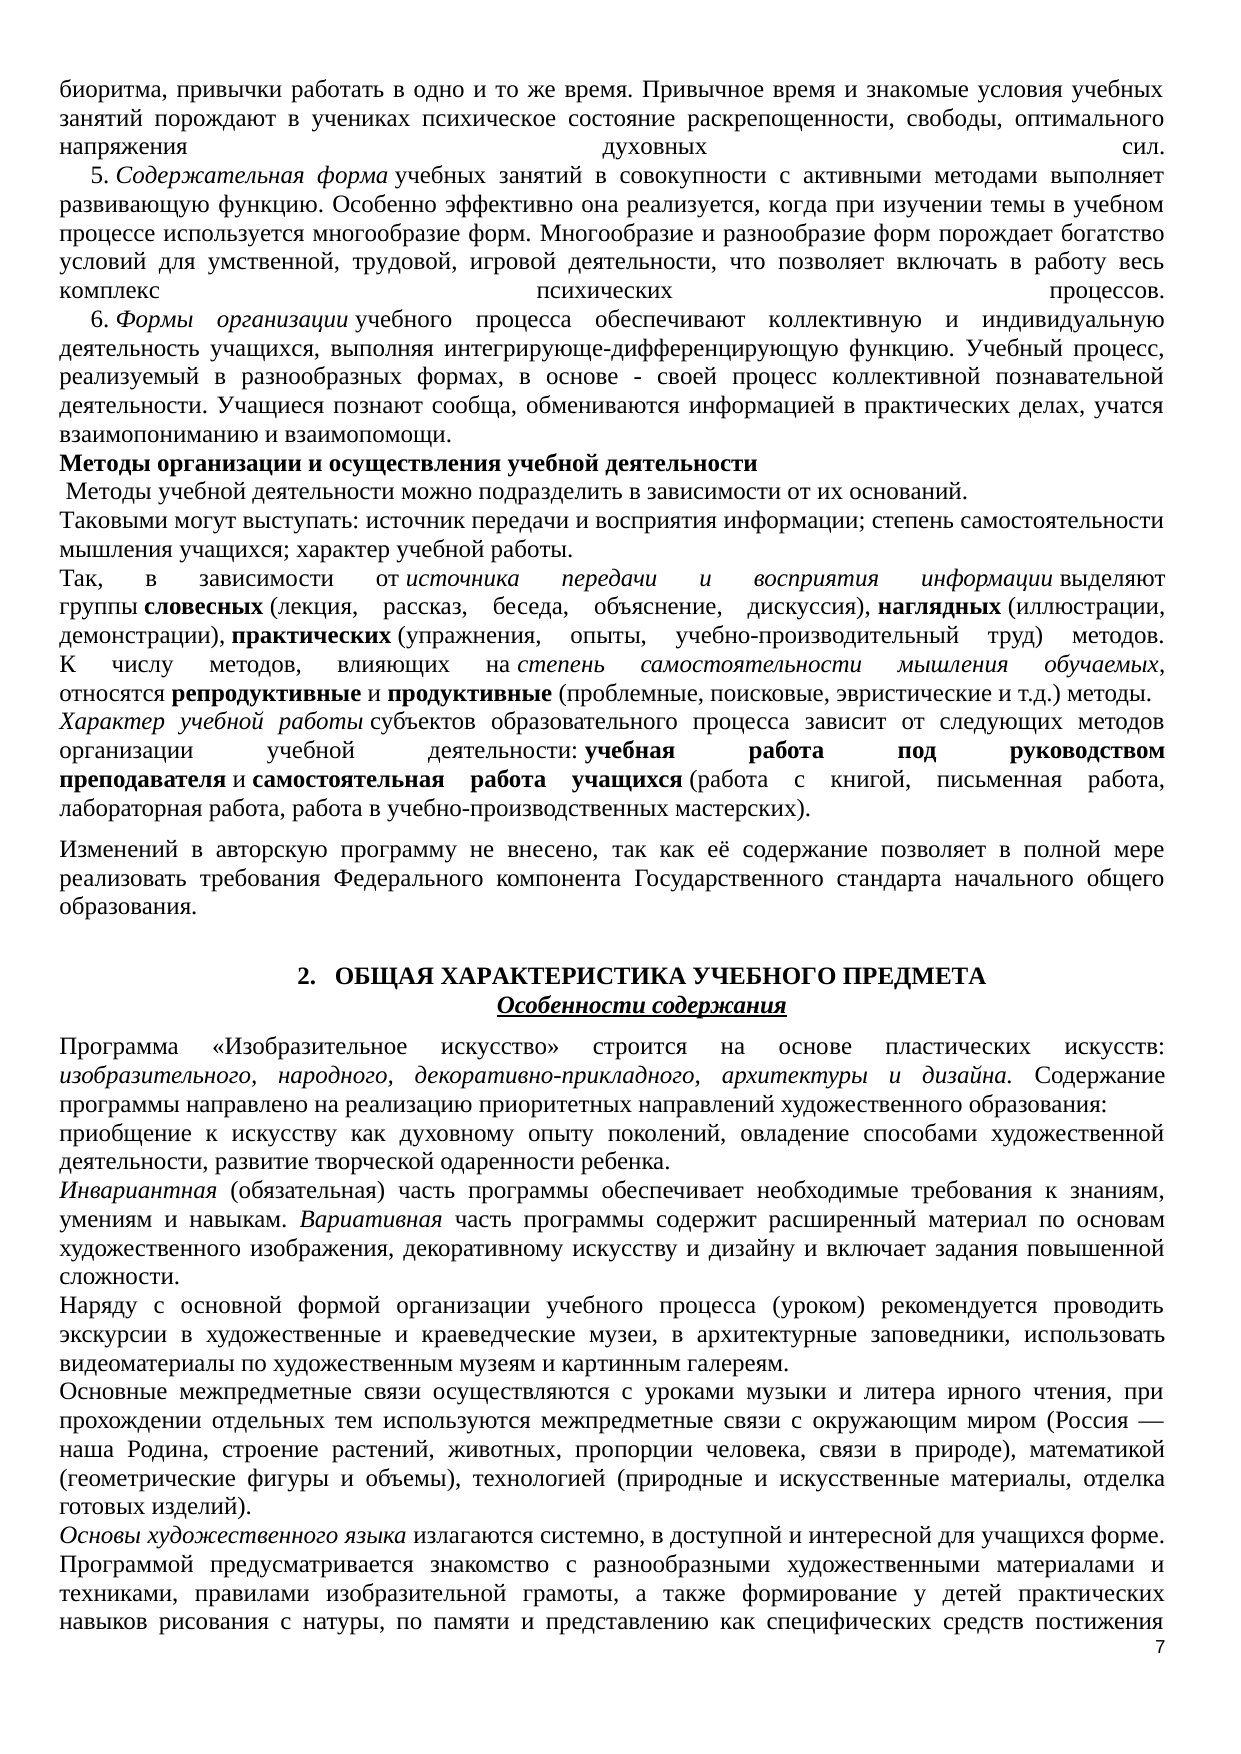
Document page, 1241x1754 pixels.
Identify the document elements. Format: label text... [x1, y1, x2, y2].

text Изменений в авторскую программу не внесено, так как её содержание позволяет в полной мере реализовать требования Федерального компонента Государственного стандарта начального общего образования. [59, 834, 1165, 920]
text Наряду с основной формой организации учебного процесса (уроком) рекомендуется проводить экскурсии в художественные и краеведческие музеи, в архитектурные заповедники, использовать видеоматериалы по художественным музеям и картинным галереям. [59, 1290, 1165, 1376]
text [59, 1520, 1165, 1635]
list ОБЩАЯ ХАРАКТЕРИСТИКА УЧЕБНОГО ПРЕДМЕТА [118, 961, 1165, 990]
text Особенности содержания [118, 990, 1165, 1019]
text Инвариантная (обязательная) часть программы обеспечивает необходимые требования к знаниям, умениям и навыкам. Вариативная часть программы содержит расширенный материал по основам художественного изображения, декоративному искусству и дизайну и включает задания повышенной сложности. [59, 1175, 1165, 1290]
text Методы организации и осуществления учебной деятельности [59, 448, 1165, 476]
text приобщение к искусству как духовному опыту поколений, овладение способами художественной деятельности, развитие творческой одаренности ребенка. [59, 1118, 1165, 1175]
text Таковыми могут выступать: источник передачи и восприятия информации; степень самостоятельности мышления учащихся; характер учебной работы. [59, 505, 1165, 563]
text Основные межпредметные связи осуществляются с уроками музыки и литера ирного чтения, при прохождении отдельных тем используются межпредметные связи с окружающим миром (Россия — наша Родина, строение растений, животных, пропорции человека, связи в природе), математикой (геометрические фигуры и объемы), технологией (природные и искусственные материалы, отделка готовых изделий). [59, 1376, 1165, 1520]
text Так, в зависимости от источника передачи и восприятия информации выделяют группы словесных (лекция, рассказ, беседа, объяснение, дискуссия), наглядных (иллюстрации, демонстрации), практических (упражнения, опыты, учебно-производительный труд) методов. К числу методов, влияющих на степень самостоятельности мышления обучаемых, относятся репродуктивные и продуктивные (проблемные, поисковые, эвристические и т.д.) методы. Характер учебной работы субъектов образовательного процесса зависит от следующих методов организации учебной деятельности: учебная работа под руководством преподавателя и самостоятельная работа учащихся (работа с книгой, письменная работа, лабораторная работа, работа в учебно-производственных мастерских). [59, 563, 1165, 821]
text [59, 74, 1165, 448]
text Программа «Изобразительное искусство» строится на основе пластических искусств: изобразительного, народного, декоративно-прикладного, архитектуры и дизайна. Содержание программы направлено на реализацию приоритетных направлений художественного образования: [59, 1031, 1165, 1118]
text Методы учебной деятельности можно подразделить в зависимости от их оснований. [59, 476, 1165, 505]
